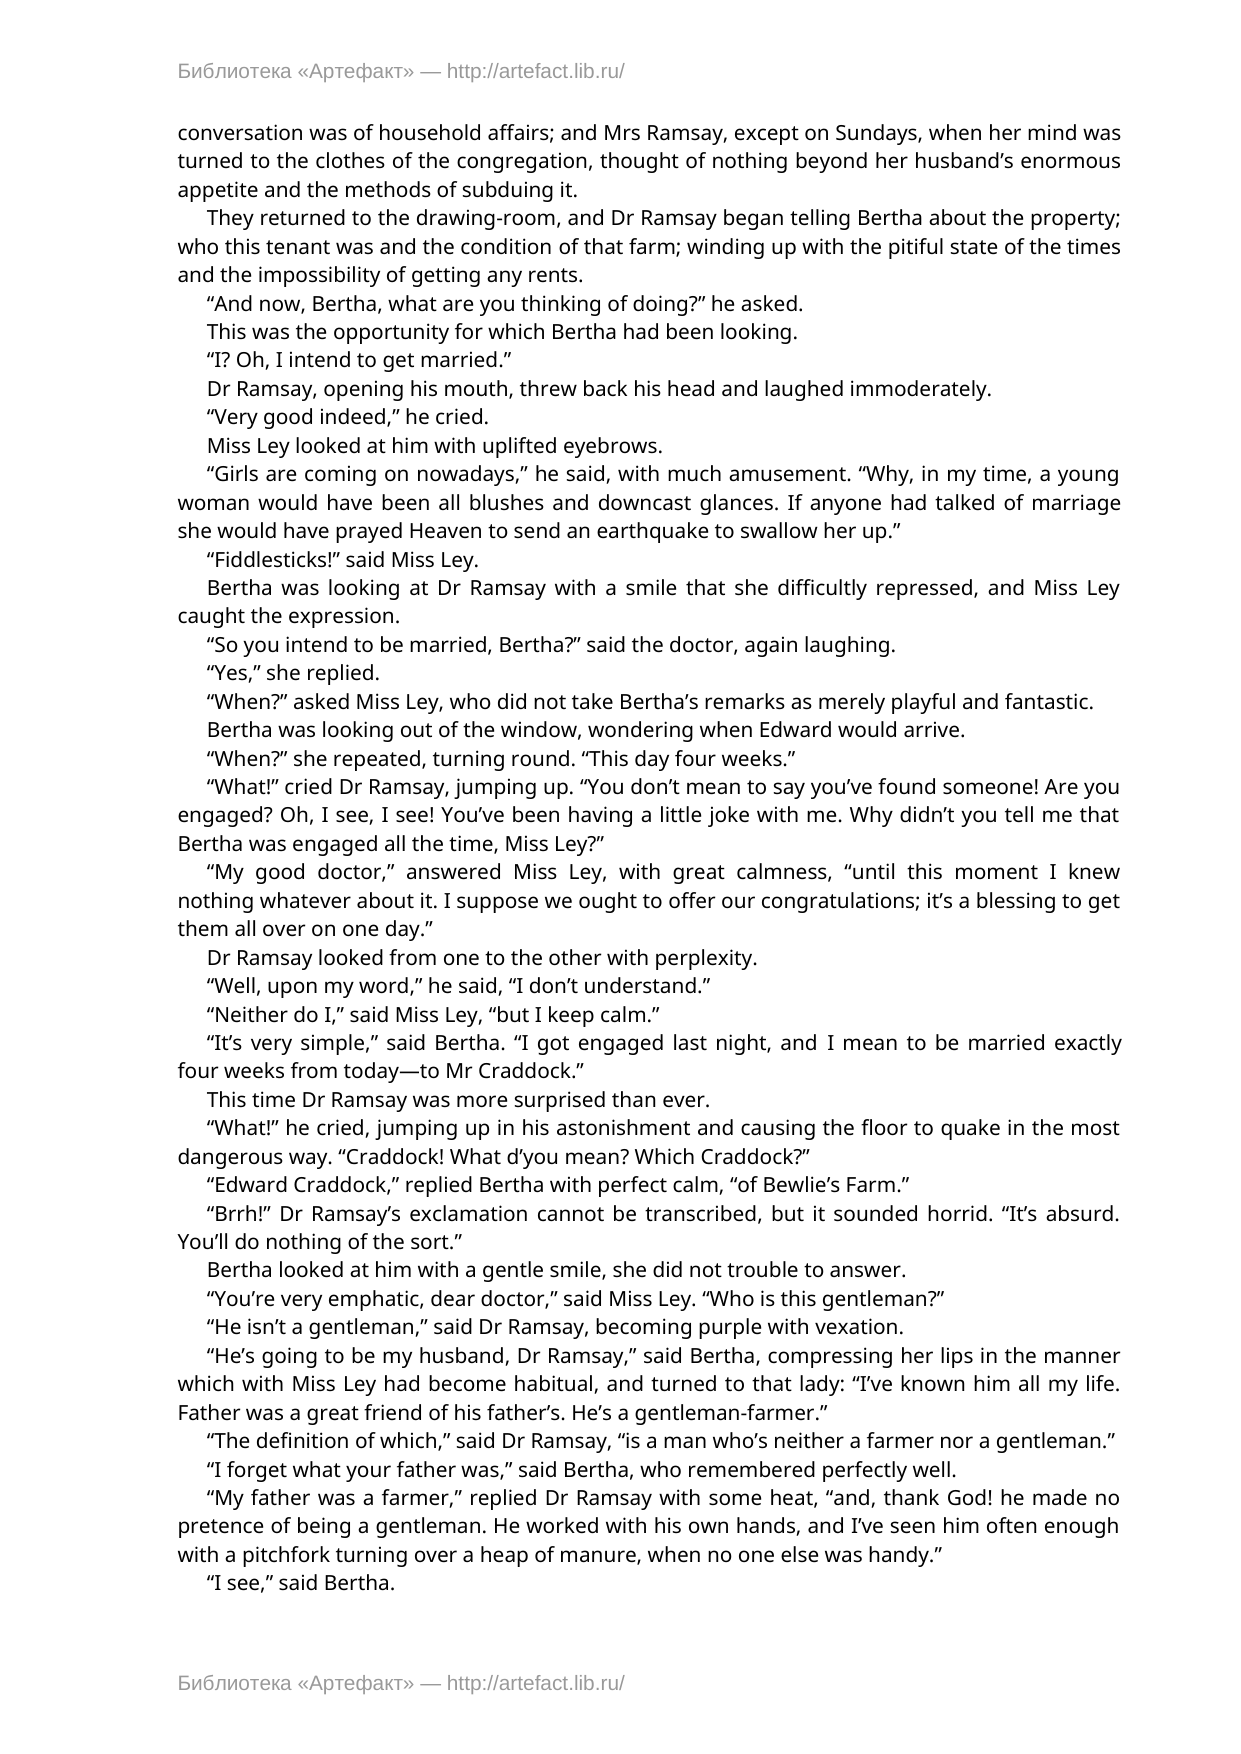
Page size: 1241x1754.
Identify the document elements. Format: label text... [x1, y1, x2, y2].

text “When?” she repeated, turning round. “This day four weeks.” [177, 744, 1122, 772]
text Miss Ley looked at him with uplifted eyebrows. [177, 431, 1122, 459]
text “Brrh!” Dr Ramsay’s exclamation cannot be transcribed, but it sounded horrid. “It’s absurd. You’ll do nothing of the sort.” [177, 1199, 1122, 1256]
text “The definition of which,” said Dr Ramsay, “is a man who’s neither a farmer nor a gentleman.” [177, 1426, 1122, 1455]
text “I forget what your father was,” said Bertha, who remembered perfectly well. [177, 1455, 1122, 1483]
text “You’re very emphatic, dear doctor,” said Miss Ley. “Who is this gentleman?” [177, 1284, 1122, 1312]
text “He’s going to be my husband, Dr Ramsay,” said Bertha, compressing her lips in the manner which with Miss Ley had become habitual, and turned to that lady: “I’ve known him all my life. Father was a great friend of his father’s. He’s a gentleman-farmer.” [177, 1341, 1122, 1426]
text “And now, Bertha, what are you thinking of doing?” he asked. [177, 289, 1122, 317]
text Bertha was looking out of the window, wondering when Edward would arrive. [177, 715, 1122, 744]
text “What!” he cried, jumping up in his astonishment and causing the floor to quake in the most dangerous way. “Craddock! What d’you mean? Which Craddock?” [177, 1113, 1122, 1170]
text Bertha looked at him with a gentle smile, she did not trouble to answer. [177, 1256, 1122, 1284]
text Bertha was looking at Dr Ramsay with a smile that she difficultly repressed, and Miss Ley caught the expression. [177, 573, 1122, 630]
text “Yes,” she replied. [177, 658, 1122, 687]
text “Girls are coming on nowadays,” he said, with much amusement. “Why, in my time, a young woman would have been all blushes and downcast glances. If anyone had talked of marriage she would have prayed Heaven to send an earthquake to swallow her up.” [177, 459, 1122, 545]
text “Well, upon my word,” he said, “I don’t understand.” [177, 971, 1122, 1000]
text “Very good indeed,” he cried. [177, 402, 1122, 431]
text “I see,” said Bertha. [177, 1568, 1122, 1597]
text “Fiddlesticks!” said Miss Ley. [177, 545, 1122, 573]
text This was the opportunity for which Bertha had been looking. [177, 317, 1122, 346]
text “So you intend to be married, Bertha?” said the doctor, again laughing. [177, 630, 1122, 658]
text “Neither do I,” said Miss Ley, “but I keep calm.” [177, 1000, 1122, 1028]
text They returned to the drawing-room, and Dr Ramsay began telling Bertha about the property; who this tenant was and the condition of that farm; winding up with the pitiful state of the times and the impossibility of getting any rents. [177, 203, 1122, 289]
text “When?” asked Miss Ley, who did not take Bertha’s remarks as merely playful and fantastic. [177, 687, 1122, 715]
text “My good doctor,” answered Miss Ley, with great calmness, “until this moment I knew nothing whatever about it. I suppose we ought to offer our congratulations; it’s a blessing to get them all over on one day.” [177, 857, 1122, 943]
text Dr Ramsay looked from one to the other with perplexity. [177, 943, 1122, 971]
text “Edward Craddock,” replied Bertha with perfect calm, “of Bewlie’s Farm.” [177, 1170, 1122, 1199]
text “I? Oh, I intend to get married.” [177, 346, 1122, 374]
text “What!” cried Dr Ramsay, jumping up. “You don’t mean to say you’ve found someone! Are you engaged? Oh, I see, I see! You’ve been having a little joke with me. Why didn’t you tell me that Bertha was engaged all the time, Miss Ley?” [177, 772, 1122, 857]
text “It’s very simple,” said Bertha. “I got engaged last night, and I mean to be married exactly four weeks from today—to Mr Craddock.” [177, 1028, 1122, 1085]
text “My father was a farmer,” replied Dr Ramsay with some heat, “and, thank God! he made no pretence of being a gentleman. He worked with his own hands, and I’ve seen him often enough with a pitchfork turning over a heap of manure, when no one else was handy.” [177, 1483, 1122, 1568]
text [177, 118, 1122, 203]
text This time Dr Ramsay was more surprised than ever. [177, 1085, 1122, 1113]
text Dr Ramsay, opening his mouth, threw back his head and laughed immoderately. [177, 374, 1122, 402]
text “He isn’t a gentleman,” said Dr Ramsay, becoming purple with vexation. [177, 1312, 1122, 1341]
